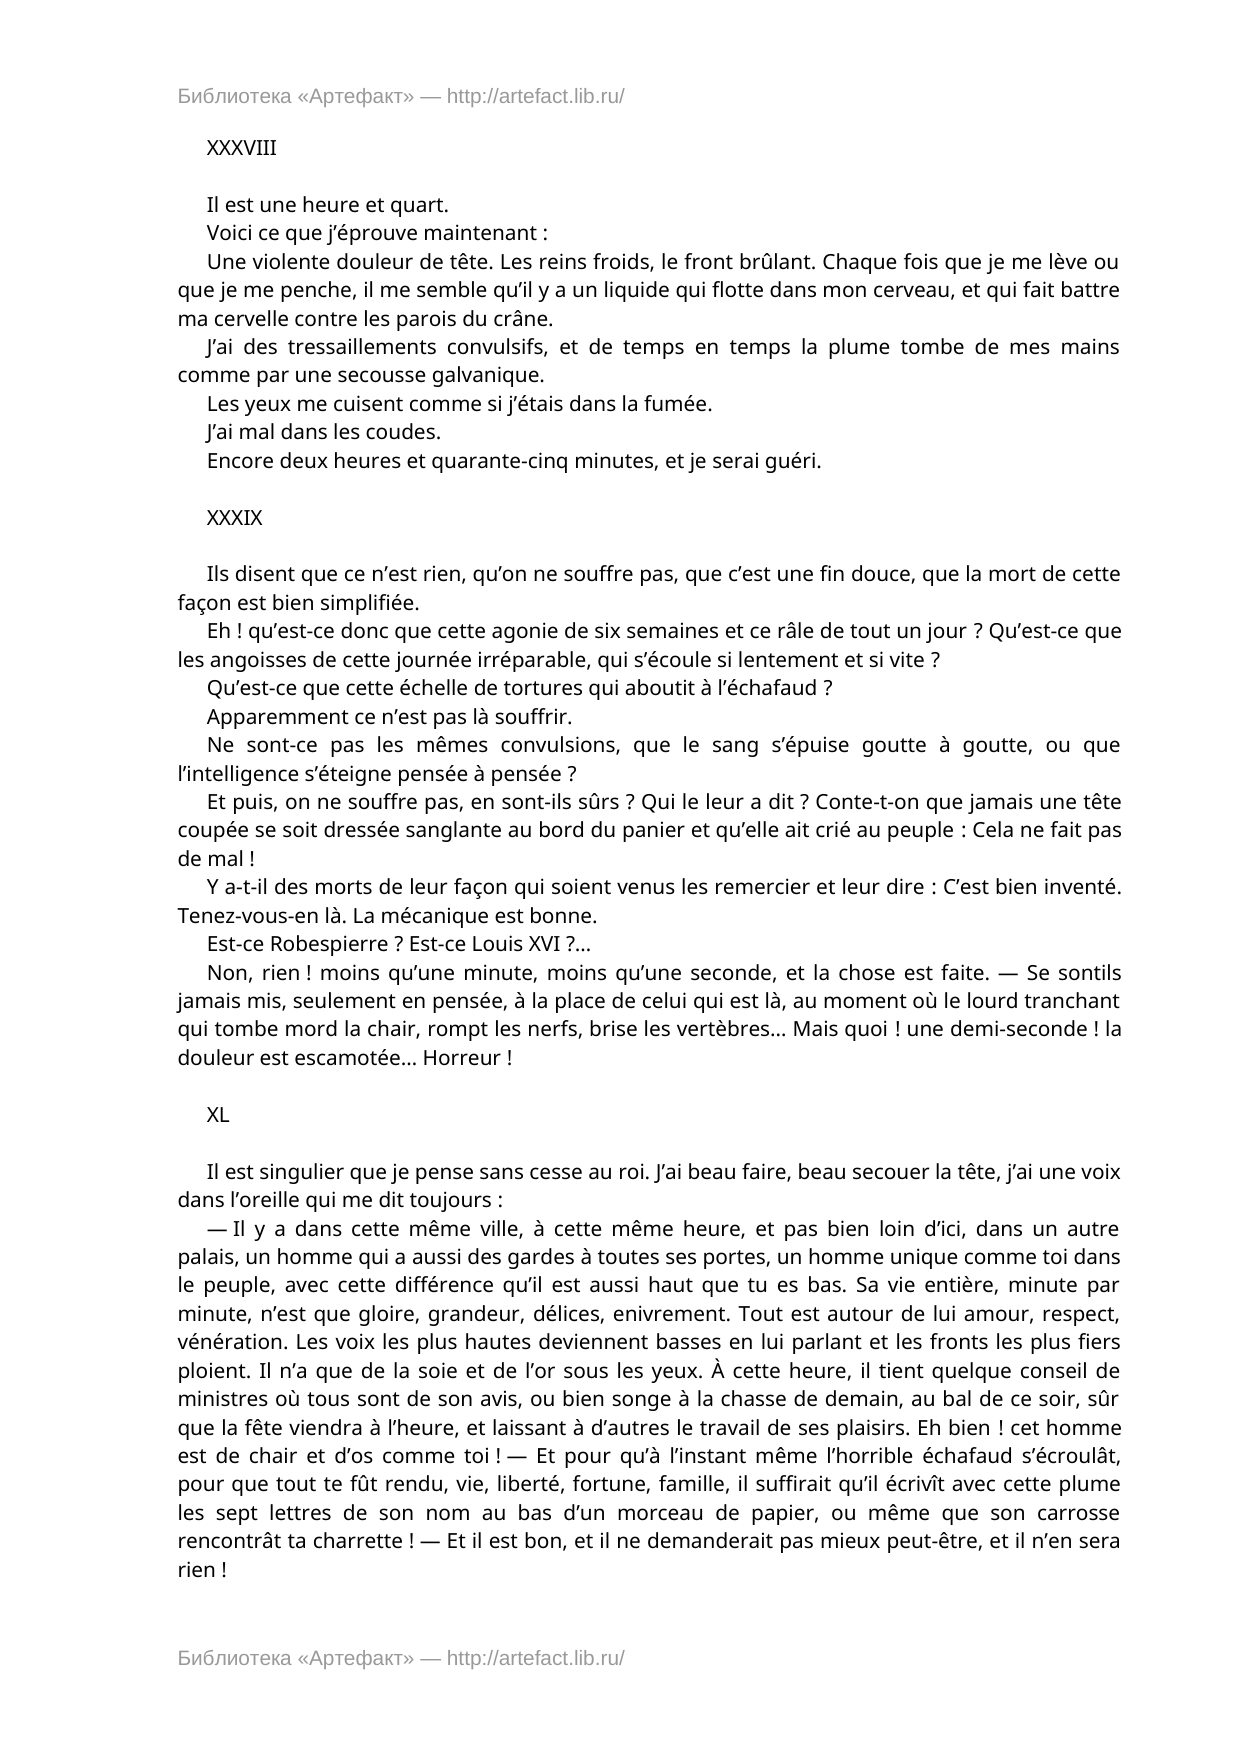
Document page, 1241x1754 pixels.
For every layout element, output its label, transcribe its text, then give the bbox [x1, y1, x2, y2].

text Non, rien ! moins qu’une minute, moins qu’une seconde, et la chose est faite. — Se sontils jamais mis, seulement en pensée, à la place de celui qui est là, au moment où le lourd tranchant qui tombe mord la chair, rompt les nerfs, brise les vertèbres… Mais quoi ! une demi-seconde ! la douleur est escamotée… Horreur ! [177, 958, 1122, 1071]
text XXXIX [177, 503, 1122, 531]
text XXXVIII [177, 133, 1122, 161]
text Ils disent que ce n’est rien, qu’on ne souffre pas, que c’est une fin douce, que la mort de cette façon est bien simplifiée. [177, 559, 1122, 616]
text Il est une heure et quart. [177, 190, 1122, 218]
text Y a-t-il des morts de leur façon qui soient venus les remercier et leur dire : C’est bien inventé. Tenez-vous-en là. La mécanique est bonne. [177, 872, 1122, 929]
text Il est singulier que je pense sans cesse au roi. J’ai beau faire, beau secouer la tête, j’ai une voix dans l’oreille qui me dit toujours : [177, 1157, 1122, 1214]
text Et puis, on ne souffre pas, en sont-ils sûrs ? Qui le leur a dit ? Conte-t-on que jamais une tête coupée se soit dressée sanglante au bord du panier et qu’elle ait crié au peuple : Cela ne fait pas de mal ! [177, 787, 1122, 872]
text Eh ! qu’est-ce donc que cette agonie de six semaines et ce râle de tout un jour ? Qu’est-ce que les angoisses de cette journée irréparable, qui s’écoule si lentement et si vite ? [177, 616, 1122, 673]
text Voici ce que j’éprouve maintenant : [177, 218, 1122, 247]
text Encore deux heures et quarante-cinq minutes, et je serai guéri. [177, 446, 1122, 474]
text Les yeux me cuisent comme si j’étais dans la fumée. [177, 389, 1122, 417]
text XL [177, 1100, 1122, 1128]
text J’ai des tressaillements convulsifs, et de temps en temps la plume tombe de mes mains comme par une secousse galvanique. [177, 332, 1122, 389]
text Ne sont-ce pas les mêmes convulsions, que le sang s’épuise goutte à goutte, ou que l’intelligence s’éteigne pensée à pensée ? [177, 730, 1122, 787]
text Une violente douleur de tête. Les reins froids, le front brûlant. Chaque fois que je me lève ou que je me penche, il me semble qu’il y a un liquide qui flotte dans mon cerveau, et qui fait battre ma cervelle contre les parois du crâne. [177, 247, 1122, 332]
text — Il y a dans cette même ville, à cette même heure, et pas bien loin d’ici, dans un autre palais, un homme qui a aussi des gardes à toutes ses portes, un homme unique comme toi dans le peuple, avec cette différence qu’il est aussi haut que tu es bas. Sa vie entière, minute par minute, n’est que gloire, grandeur, délices, enivrement. Tout est autour de lui amour, respect, vénération. Les voix les plus hautes deviennent basses en lui parlant et les fronts les plus fiers ploient. Il n’a que de la soie et de l’or sous les yeux. À cette heure, il tient quelque conseil de ministres où tous sont de son avis, ou bien songe à la chasse de demain, au bal de ce soir, sûr que la fête viendra à l’heure, et laissant à d’autres le travail de ses plaisirs. Eh bien ! cet homme est de chair et d’os comme toi ! — Et pour qu’à l’instant même l’horrible échafaud s’écroulât, pour que tout te fût rendu, vie, liberté, fortune, famille, il suffirait qu’il écrivît avec cette plume les sept lettres de son nom au bas d’un morceau de papier, ou même que son carrosse rencontrât ta charrette ! — Et il est bon, et il ne demanderait pas mieux peut-être, et il n’en sera rien ! [177, 1214, 1122, 1583]
text Apparemment ce n’est pas là souffrir. [177, 702, 1122, 730]
text Est-ce Robespierre ? Est-ce Louis XVI ?… [177, 929, 1122, 958]
text J’ai mal dans les coudes. [177, 417, 1122, 446]
text Qu’est-ce que cette échelle de tortures qui aboutit à l’échafaud ? [177, 673, 1122, 702]
